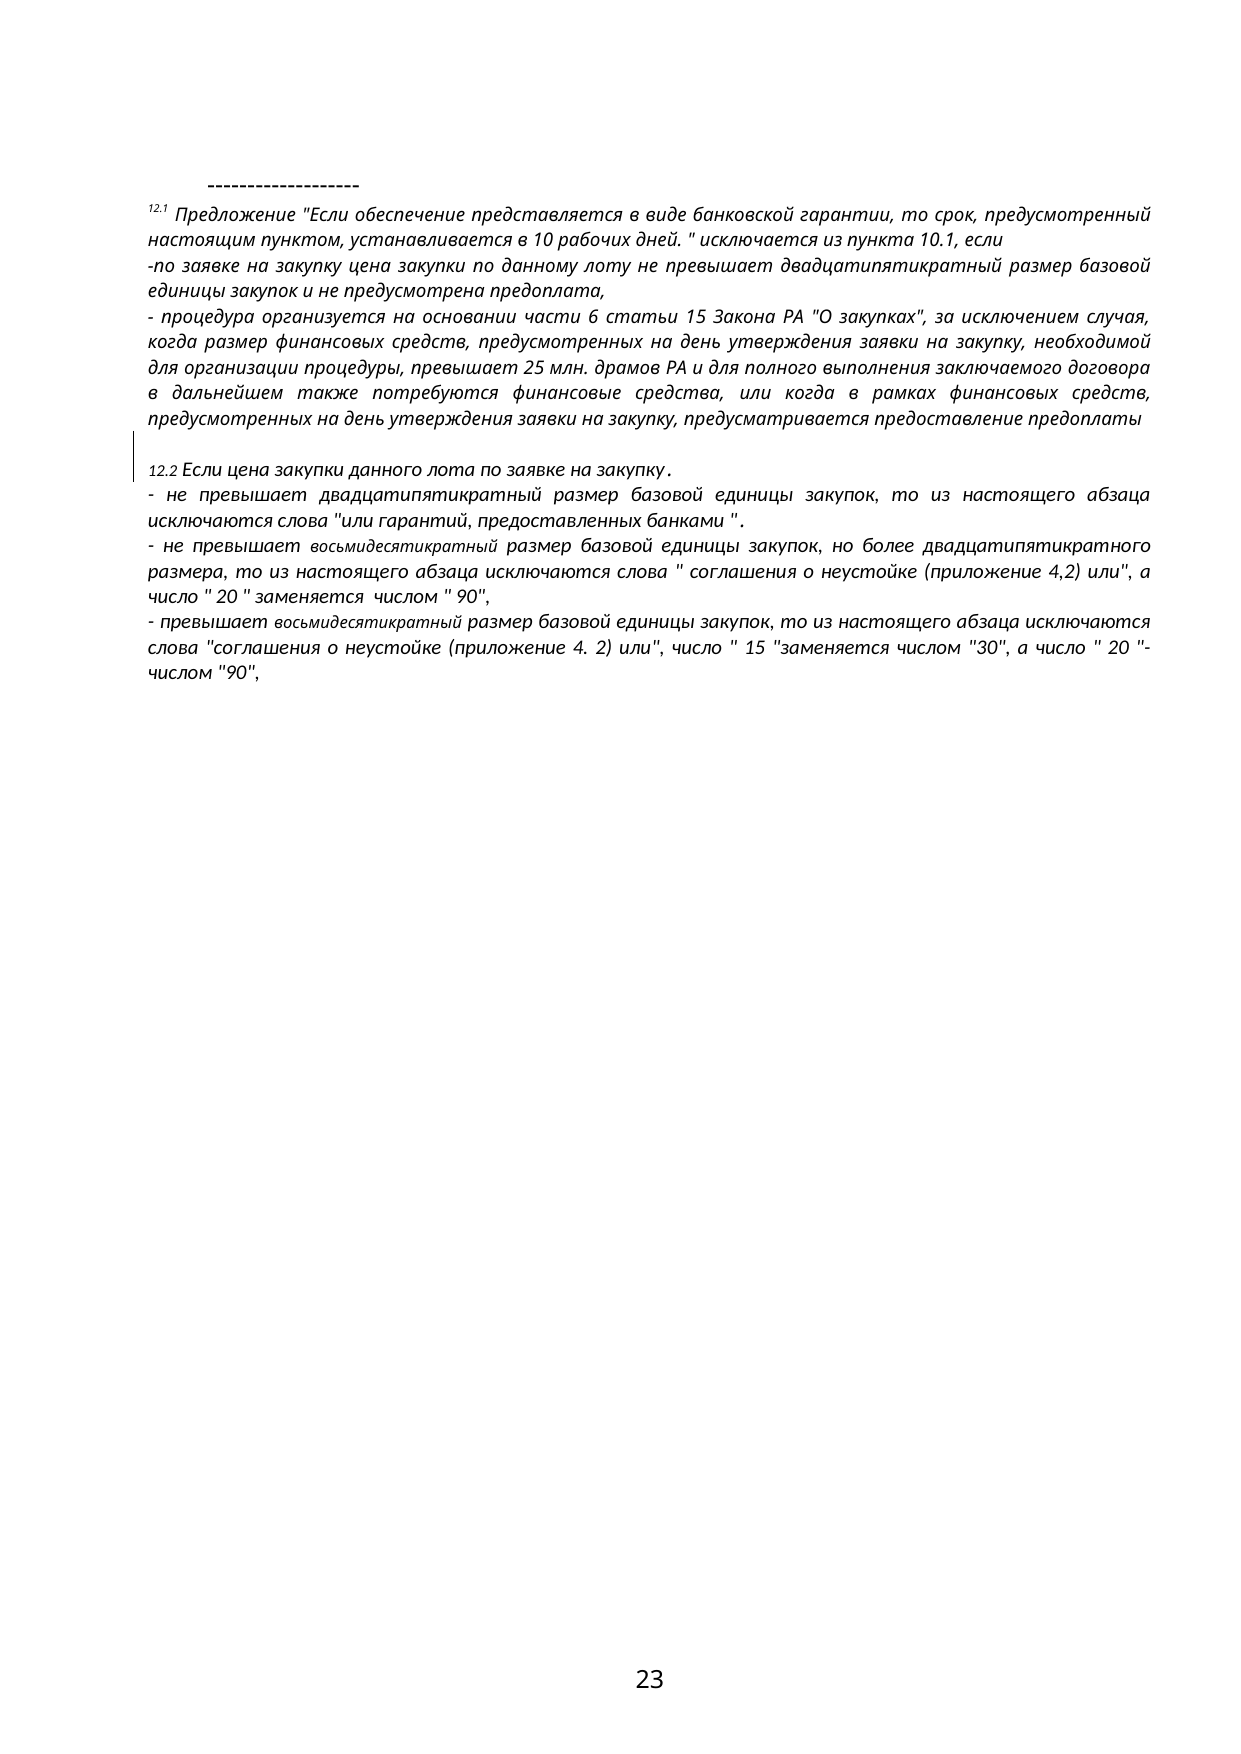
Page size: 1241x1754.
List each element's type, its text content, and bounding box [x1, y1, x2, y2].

text -по заявке на закупку цена закупки по данному лоту не превышает двадцатипятикратный размер базовой единицы закупок и не предусмотрена предоплата, [148, 252, 1152, 303]
text 12.1 Предложение "Если обеспечение представляется в виде банковской гарантии, то срок, предусмотренный настоящим пунктом, устанавливается в 10 рабочих дней. " исключается из пункта 10.1, если [148, 201, 1152, 252]
text 12.2 Если цена закупки данного лота по заявке на закупку․ [148, 456, 1152, 482]
text - процедура организуется на основании части 6 статьи 15 Закона РА "О закупках", за исключением случая, когда размер финансовых средств, предусмотренных на день утверждения заявки на закупку, необходимой для организации процедуры, превышает 25 млн. драмов РА и для полного выполнения заключаемого договора в дальнейшем также потребуются финансовые средства, или когда в рамках финансовых средств, предусмотренных на день утверждения заявки на закупку, предусматривается предоставление предоплаты [148, 303, 1152, 431]
text ------------------- [148, 167, 1152, 201]
text - не превышает двадцатипятикратный размер базовой единицы закупок, то из настоящего абзаца исключаются слова "или гарантий, предоставленных банками "․ [148, 482, 1152, 532]
text - превышает восьмидесятикратный размер базовой единицы закупок, то из настоящего абзаца исключаются слова "соглашения о неустойке (приложение 4. 2) или", число " 15 "заменяется числом "30", а число " 20 "- числом "90", [148, 609, 1152, 685]
text - не превышает восьмидесятикратный размер базовой единицы закупок, но более двадцатипятикратного размера, то из настоящего абзаца исключаются слова " соглашения о неустойке (приложение 4,2) или", а число " 20 " заменяется числом " 90", [148, 532, 1152, 609]
